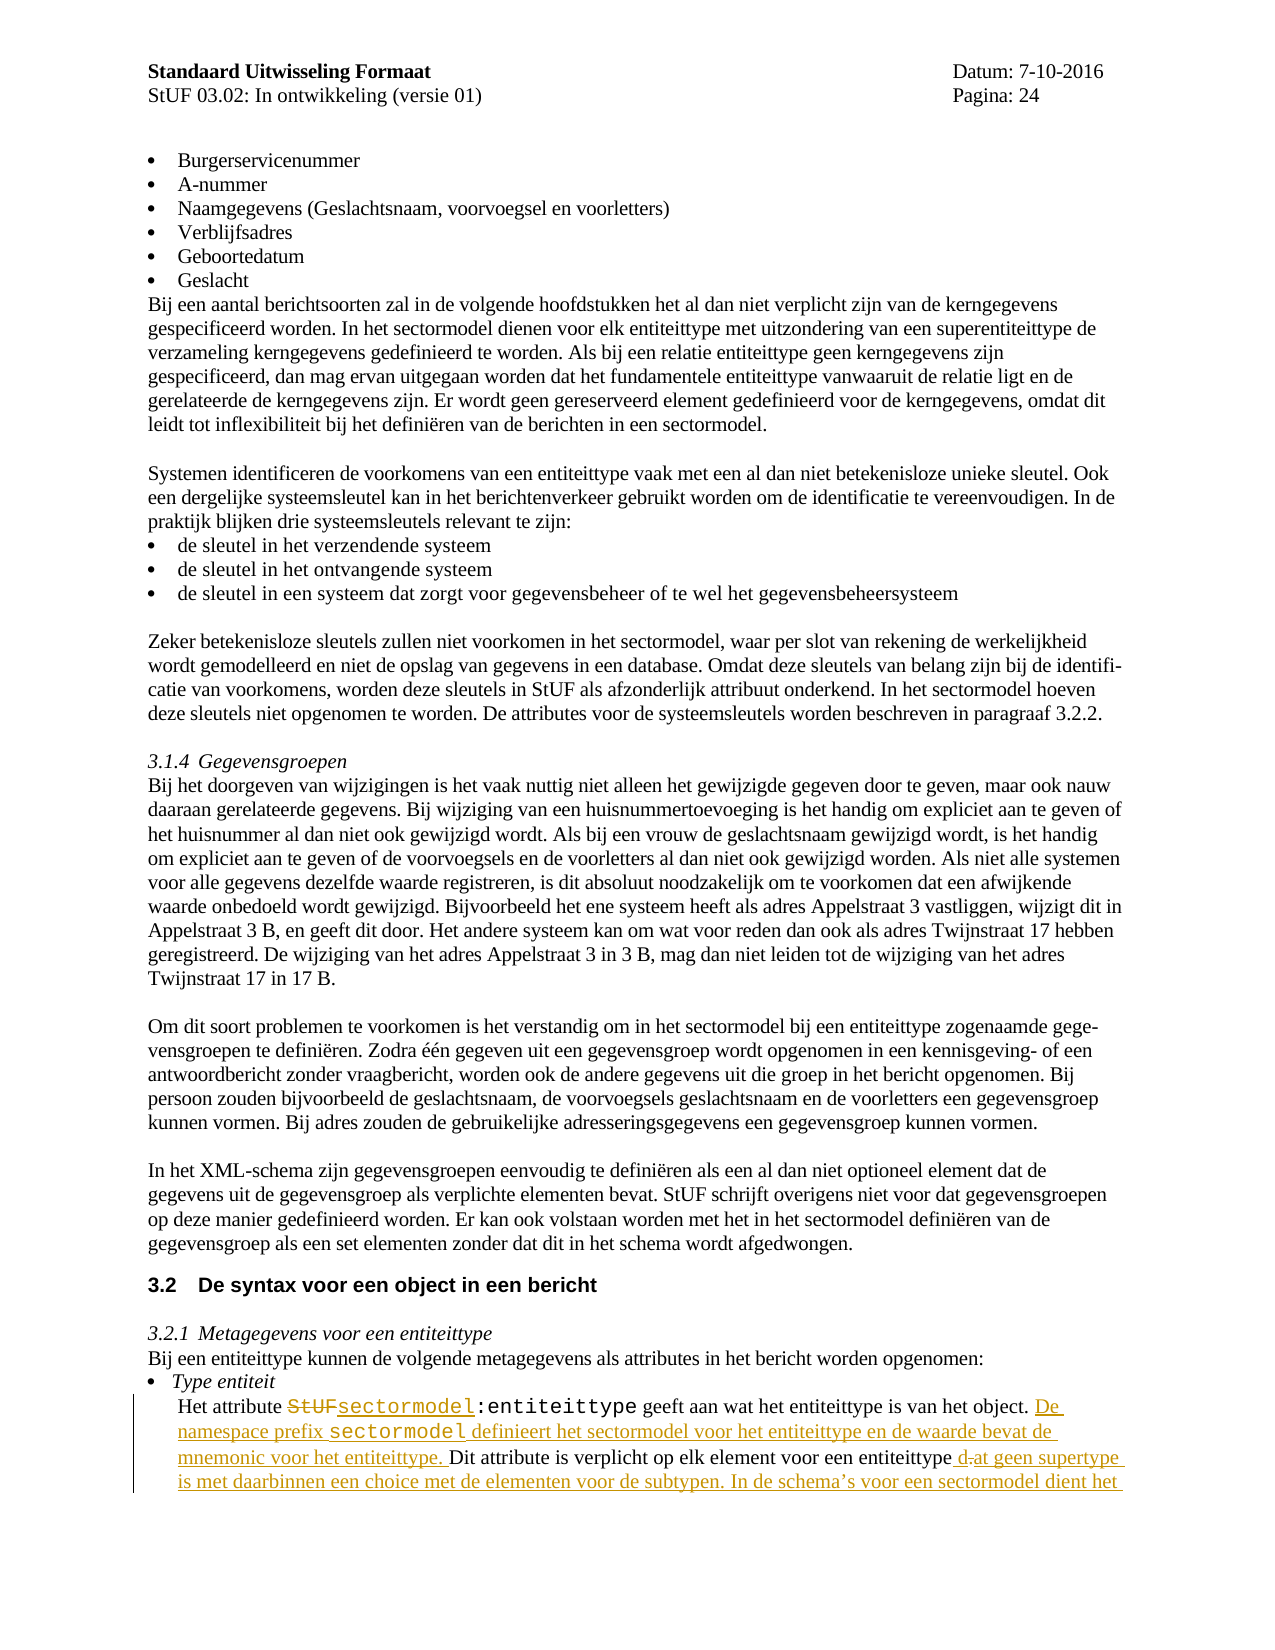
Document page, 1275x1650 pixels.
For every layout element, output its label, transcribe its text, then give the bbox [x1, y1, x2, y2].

subtitle Gegevensgroepen [148, 749, 1127, 773]
text Zeker betekenisloze sleutels zullen niet voorkomen in het sectormodel, waar per slot van rekening de werkelijkheid wordt gemodelleerd en niet de opslag van gegevens in een database. Omdat deze sleutels van belang zijn bij de identificatie van voorkomens, worden deze sleutels in StUF als afzonderlijk attribuut onderkend. In het sectormodel hoeven deze sleutels niet opgenomen te worden. De attributes voor de systeemsleutels worden beschreven in paragraaf 3.2.2. [148, 629, 1127, 725]
text Systemen identificeren de voorkomens van een entiteittype vaak met een al dan niet betekenisloze unieke sleutel. Ook een dergelijke systeemsleutel kan in het berichtenverkeer gebruikt worden om de identificatie te vereenvoudigen. In de praktijk blijken drie systeemsleutels relevant te zijn: [148, 461, 1127, 533]
list Geslacht [148, 268, 1127, 292]
list Verblijfsadres [148, 220, 1127, 244]
list de sleutel in het ontvangende systeem [148, 557, 1127, 581]
text Bij een aantal berichtsoorten zal in de volgende hoofdstukken het al dan niet verplicht zijn van de kerngegevens gespecificeerd worden. In het sectormodel dienen voor elk entiteittype met uitzondering van een superentiteittype de verzameling kerngegevens gedefinieerd te worden. Als bij een relatie entiteittype geen kerngegevens zijn gespecificeerd, dan mag ervan uitgegaan worden dat het fundamentele entiteittype vanwaaruit de relatie ligt en de gerelateerde de kerngegevens zijn. Er wordt geen gereserveerd element gedefinieerd voor de kerngegevens, omdat dit leidt tot inflexibiliteit bij het definiëren van de berichten in een sectormodel. [148, 292, 1127, 436]
list A-nummer [148, 172, 1127, 196]
subtitle De syntax voor een object in een bericht [148, 1273, 1127, 1297]
list Burgerservicenummer [148, 148, 1127, 172]
list de sleutel in het verzendende systeem [148, 533, 1127, 557]
list Naamgegevens (Geslachtsnaam, voorvoegsel en voorletters) [148, 196, 1127, 220]
subtitle Metagegevens voor een entiteittype [148, 1321, 1127, 1345]
text In het XML-schema zijn gegevensgroepen eenvoudig te definiëren als een al dan niet optioneel element dat de gegevens uit de gegevensgroep als verplichte elementen bevat. StUF schrijft overigens niet voor dat gegevensgroepen op deze manier gedefinieerd worden. Er kan ook volstaan worden met het in het sectormodel definiëren van de gegevensgroep als een set elementen zonder dat dit in het schema wordt afgedwongen. [148, 1158, 1127, 1254]
list Geboortedatum [148, 244, 1127, 268]
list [148, 1369, 1127, 1493]
text Om dit soort problemen te voorkomen is het verstandig om in het sectormodel bij een entiteittype zogenaamde gegevensgroepen te definiëren. Zodra één gegeven uit een gegevensgroep wordt opgenomen in een kennisgeving- of een antwoordbericht zonder vraagbericht, worden ook de andere gegevens uit die groep in het bericht opgenomen. Bij persoon zouden bijvoorbeeld de geslachtsnaam, de voorvoegsels geslachtsnaam en de voorletters een gegevensgroep kunnen vormen. Bij adres zouden de gebruikelijke adresseringsgegevens een gegevensgroep kunnen vormen. [148, 1014, 1127, 1134]
text Bij het doorgeven van wijzigingen is het vaak nuttig niet alleen het gewijzigde gegeven door te geven, maar ook nauw daaraan gerelateerde gegevens. Bij wijziging van een huisnummertoevoeging is het handig om expliciet aan te geven of het huisnummer al dan niet ook gewijzigd wordt. Als bij een vrouw de geslachtsnaam gewijzigd wordt, is het handig om expliciet aan te geven of de voorvoegsels en de voorletters al dan niet ook gewijzigd worden. Als niet alle systemen voor alle gegevens dezelfde waarde registreren, is dit absoluut noodzakelijk om te voorkomen dat een afwijkende waarde onbedoeld wordt gewijzigd. Bijvoorbeeld het ene systeem heeft als adres Appelstraat 3 vastliggen, wijzigt dit in Appelstraat 3 B, en geeft dit door. Het andere systeem kan om wat voor reden dan ook als adres Twijnstraat 17 hebben geregistreerd. De wijziging van het adres Appelstraat 3 in 3 B, mag dan niet leiden tot de wijziging van het adres Twijnstraat 17 in 17 B. [148, 773, 1127, 990]
list de sleutel in een systeem dat zorgt voor gegevensbeheer of te wel het gegevensbeheersysteem [148, 581, 1127, 605]
text Bij een entiteittype kunnen de volgende metagegevens als attributes in het bericht worden opgenomen: [148, 1345, 1127, 1369]
